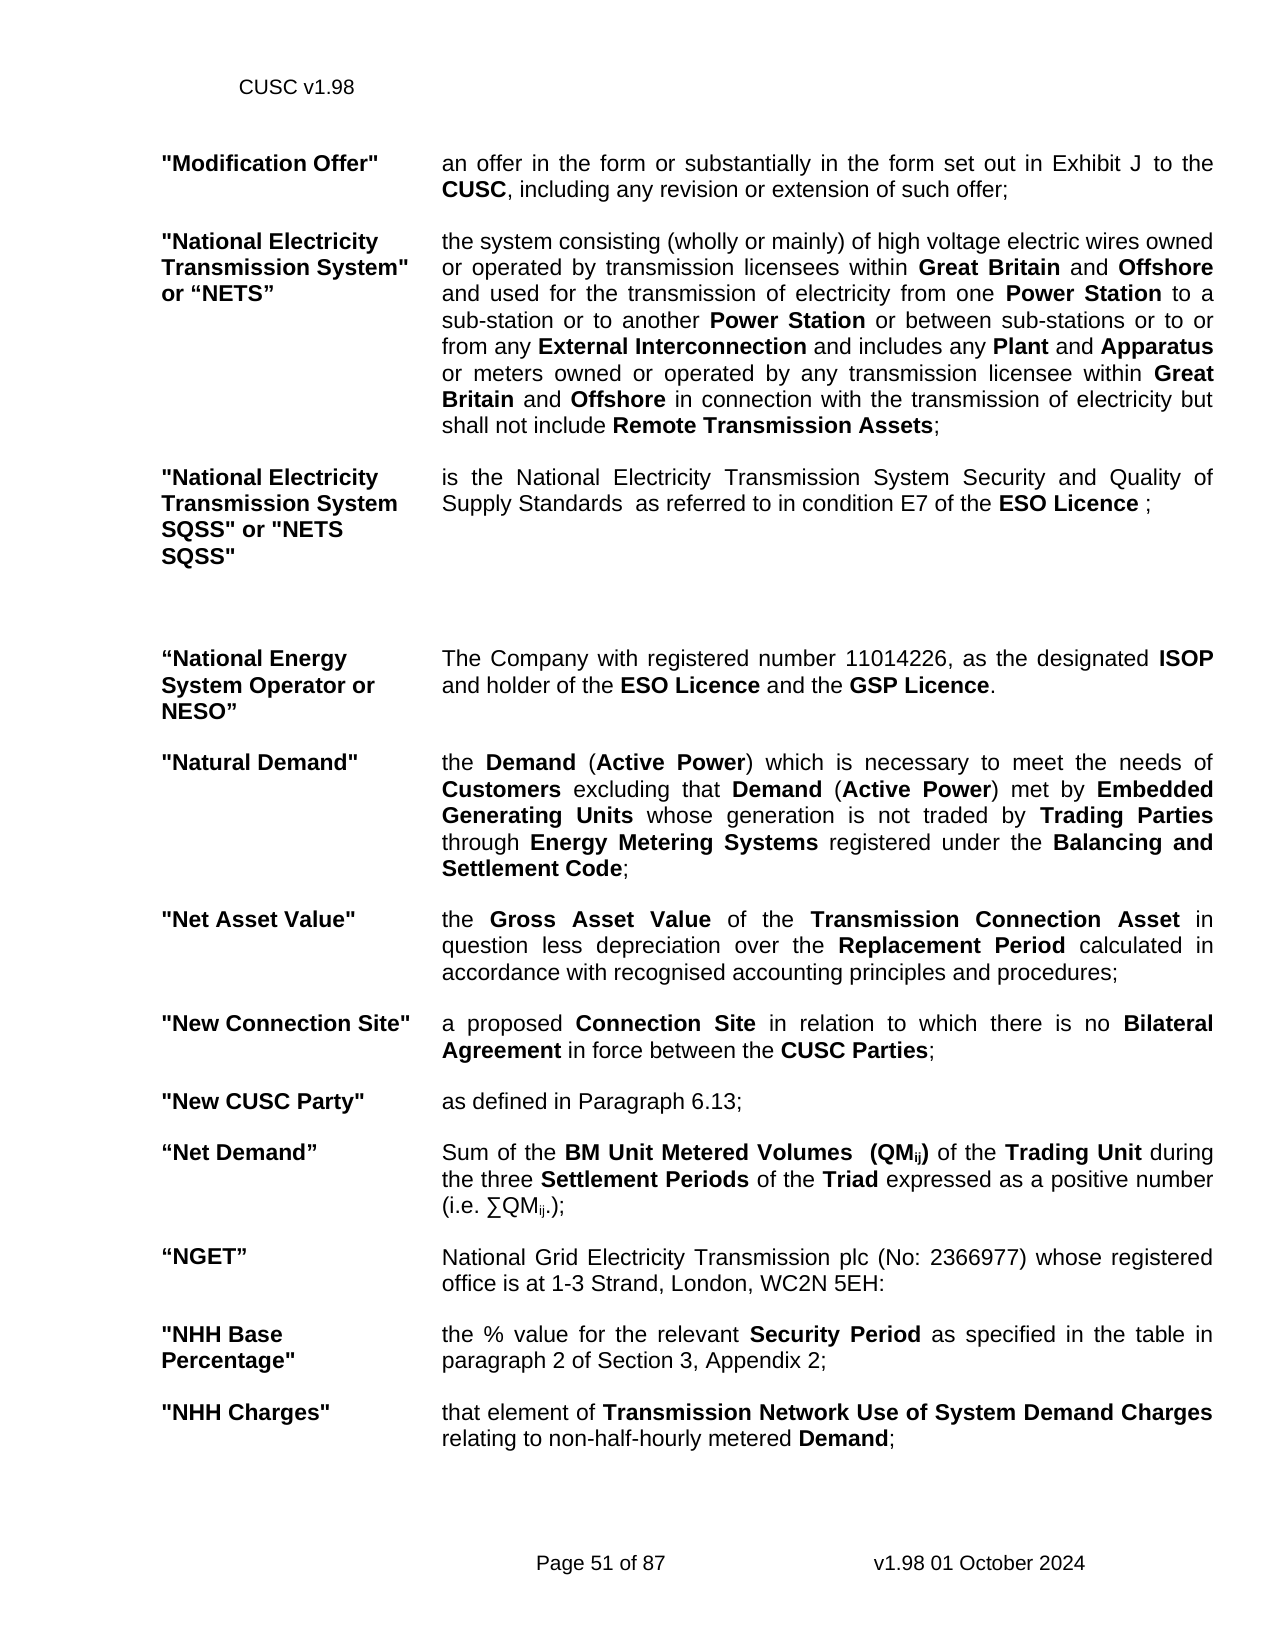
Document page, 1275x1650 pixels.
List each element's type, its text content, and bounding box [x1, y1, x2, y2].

table_cell "New CUSC Party" [150, 1088, 431, 1139]
table_cell "National Electricity Transmission System" or “NETS” [150, 228, 431, 463]
table_cell a proposed Connection Site in relation to which there is no Bilateral Agreement in force between the CUSC Parties; [431, 1010, 1225, 1088]
table_cell "NHH Base Percentage" [150, 1321, 431, 1399]
table_cell "New Connection Site" [150, 1010, 431, 1088]
table_cell an offer in the form or substantially in the form set out in Exhibit J to the CUSC, including any revision or extension of such offer; [431, 150, 1225, 228]
table_cell Sum of the BM Unit Metered Volumes (QMij) of the Trading Unit during the three Settlement Periods of the Triad expressed as a positive number (i.e. ∑QMij.); National Grid Electricity Transmission plc (No: 2366977) whose registered office is at 1-3 Strand, London, WC2N 5EH: [431, 1139, 1225, 1321]
table_cell "NHH Charges" [150, 1399, 431, 1477]
table_cell the Gross Asset Value of the Transmission Connection Asset in question less depreciation over the Replacement Period calculated in accordance with recognised accounting principles and procedures; [431, 906, 1225, 1010]
table_cell "Natural Demand" [150, 749, 431, 906]
table_cell "Modification Offer" [150, 150, 431, 228]
table_cell “Net Demand” “NGET” [150, 1139, 431, 1321]
table_cell as defined in Paragraph 6.13; [431, 1088, 1225, 1139]
table_cell "National Electricity Transmission System SQSS" or "NETS SQSS" [150, 464, 431, 645]
table_cell the % value for the relevant Security Period as specified in the table in paragraph 2 of Section 3, Appendix 2; [431, 1321, 1225, 1399]
table_cell “National Energy System Operator or NESO” [150, 645, 431, 749]
table_cell "Net Asset Value" [150, 906, 431, 1010]
table_cell the system consisting (wholly or mainly) of high voltage electric wires owned or operated by transmission licensees within Great Britain and Offshore and used for the transmission of electricity from one Power Station to a sub-station or to another Power Station or between sub-stations or to or from any External Interconnection and includes any Plant and Apparatus or meters owned or operated by any transmission licensee within Great Britain and Offshore in connection with the transmission of electricity but shall not include Remote Transmission Assets; [431, 228, 1225, 463]
table_cell is the National Electricity Transmission System Security and Quality of Supply Standards as referred to in condition E7 of the ESO Licence ; [431, 464, 1225, 645]
table_cell that element of Transmission Network Use of System Demand Charges relating to non-half-hourly metered Demand; [431, 1399, 1225, 1477]
table_cell The Company with registered number 11014226, as the designated ISOP and holder of the ESO Licence and the GSP Licence. [431, 645, 1225, 749]
table_cell the Demand (Active Power) which is necessary to meet the needs of Customers excluding that Demand (Active Power) met by Embedded Generating Units whose generation is not traded by Trading Parties through Energy Metering Systems registered under the Balancing and Settlement Code; [431, 749, 1225, 906]
